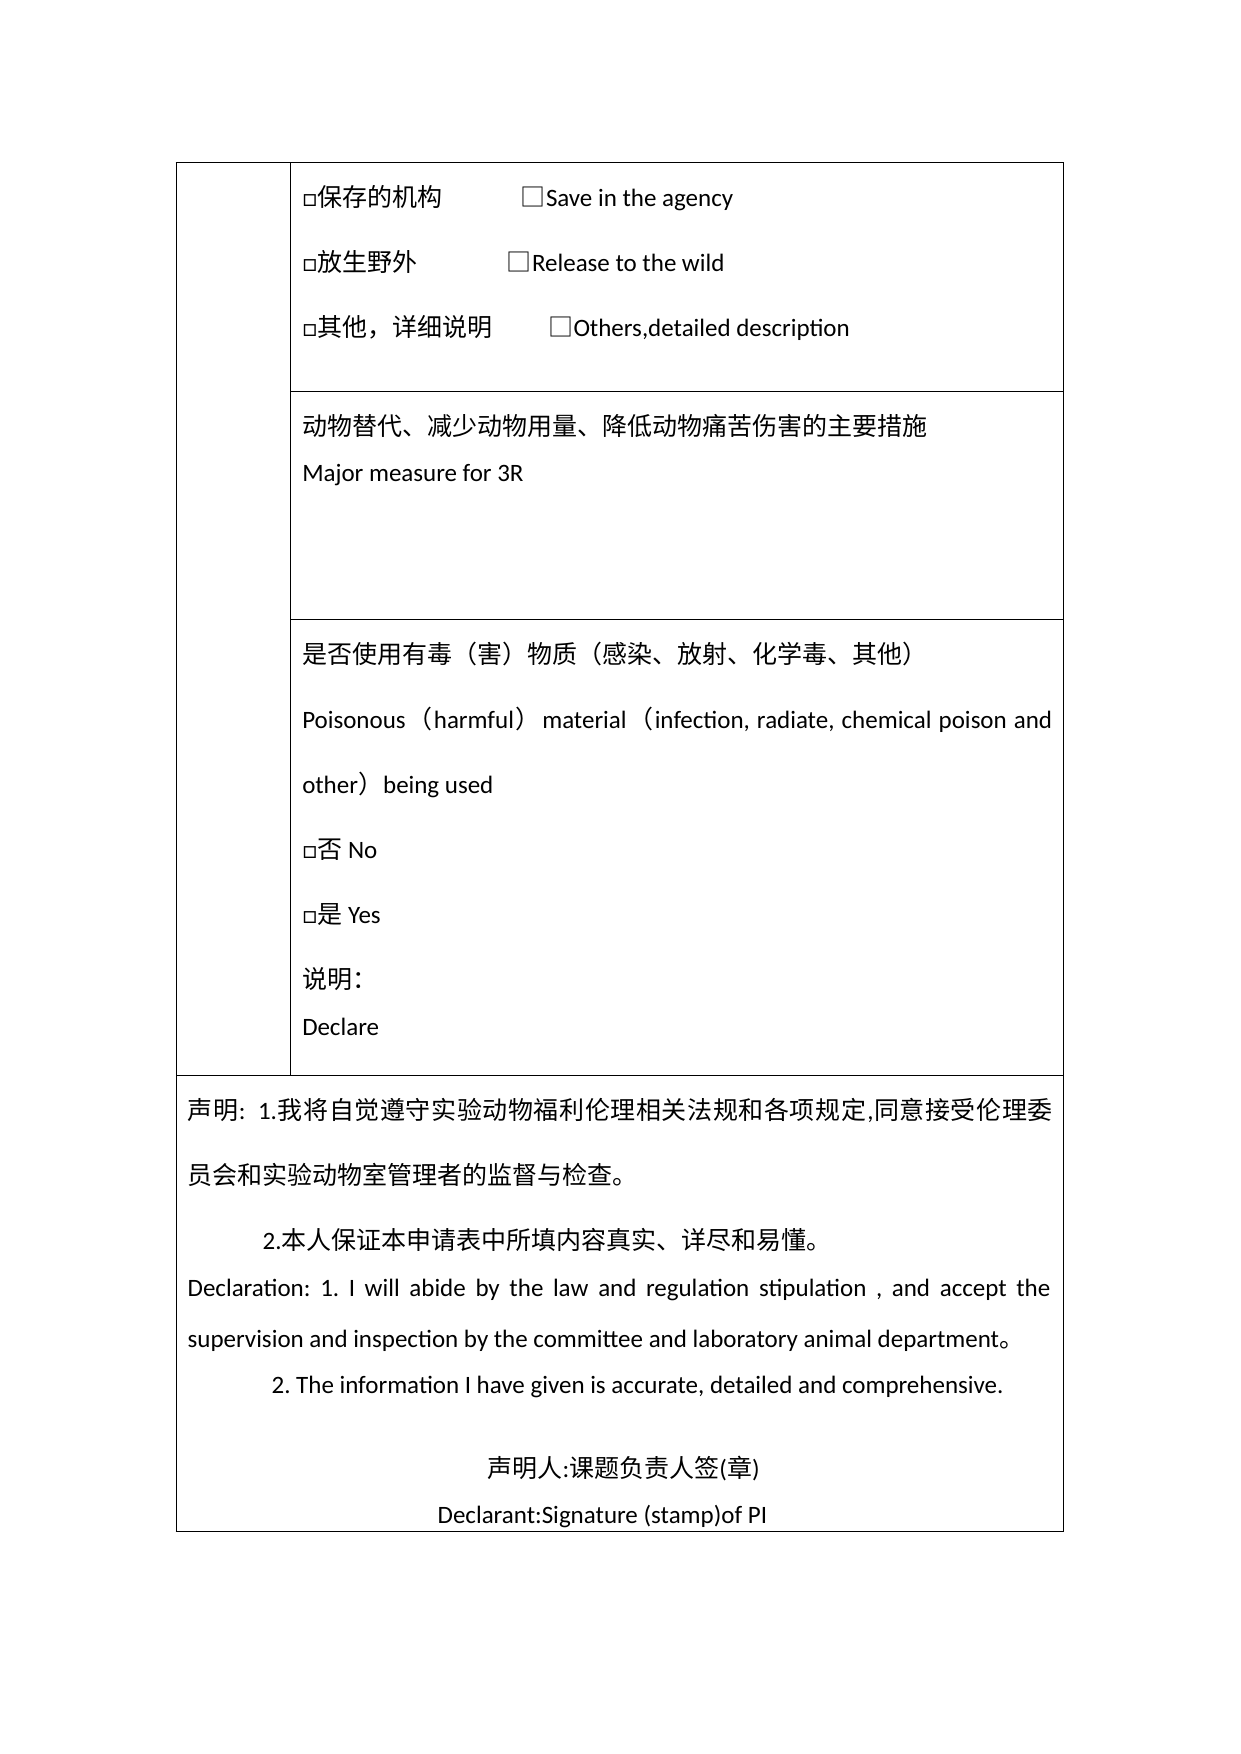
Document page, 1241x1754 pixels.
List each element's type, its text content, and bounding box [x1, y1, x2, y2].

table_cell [291, 163, 1063, 391]
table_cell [177, 1076, 1063, 1531]
table_cell 动物替代、减少动物用量、降低动物痛苦伤害的主要措施 Major measure for 3R [291, 392, 1063, 619]
table_cell 是否使用有毒（害）物质（感染、放射、化学毒、其他） Poisonous（harmful）material（infection, radiate, chemical poison and other）being used □否 No □是 Yes 说明： Declare [291, 620, 1063, 1075]
